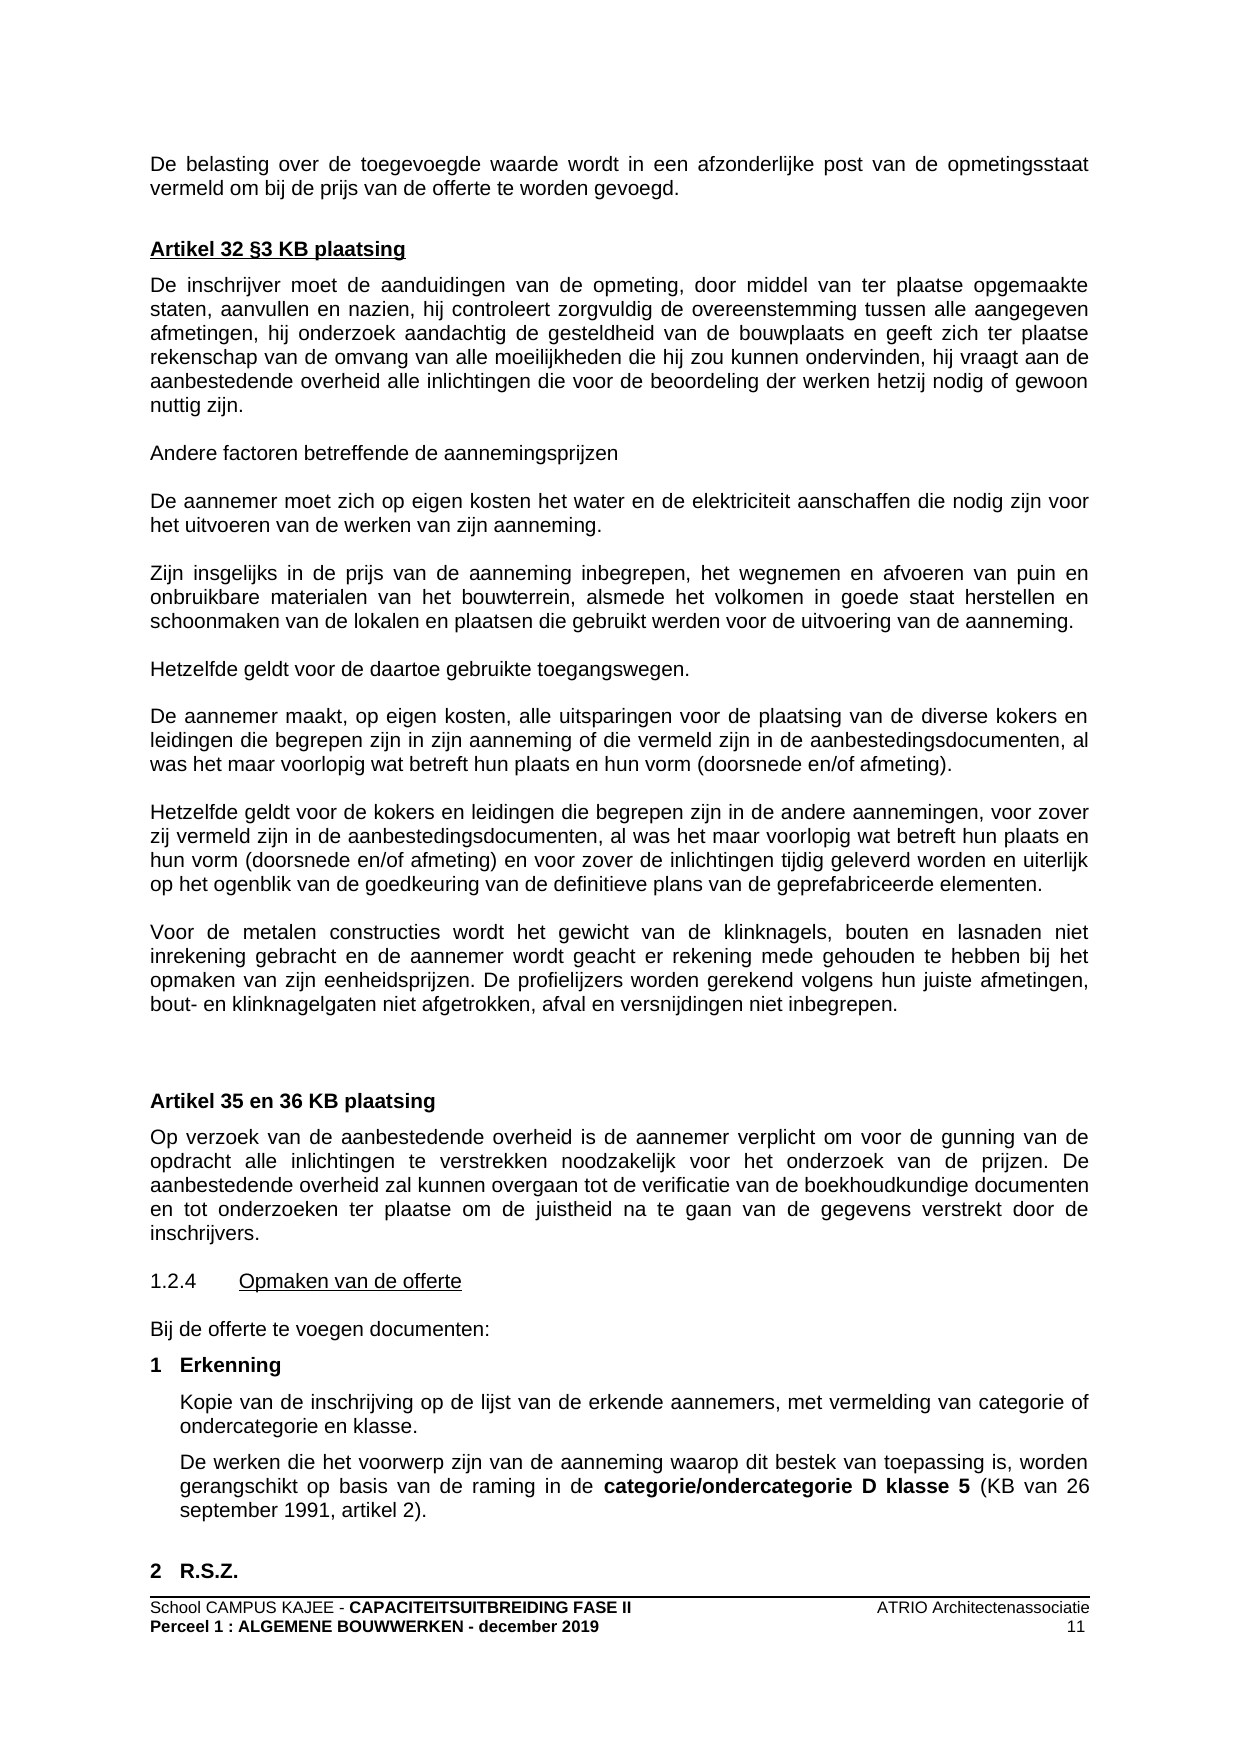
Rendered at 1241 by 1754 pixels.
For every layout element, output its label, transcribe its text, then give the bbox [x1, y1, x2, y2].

text De werken die het voorwerp zijn van de aanneming waarop dit bestek van toepassing is, worden gerangschikt op basis van de raming in de categorie/ondercategorie D klasse 5 (KB van 26 september 1991, artikel 2). [179, 1450, 1090, 1522]
text Hetzelfde geldt voor de daartoe gebruikte toegangswegen. [150, 656, 1090, 680]
text Zijn insgelijks in de prijs van de aanneming inbegrepen, het wegnemen en afvoeren van puin en onbruikbare materialen van het bouwterrein, alsmede het volkomen in goede staat herstellen en schoonmaken van de lokalen en plaatsen die gebruikt werden voor de uitvoering van de aanneming. [150, 561, 1090, 632]
text Voor de metalen constructies wordt het gewicht van de klinknagels, bouten en lasnaden niet inrekening gebracht en de aannemer wordt geacht er rekening mede gehouden te hebben bij het opmaken van zijn eenheidsprijzen. De profielijzers worden gerekend volgens hun juiste afmetingen, bout- en klinknagelgaten niet afgetrokken, afval en versnijdingen niet inbegrepen. [150, 920, 1090, 1016]
text De inschrijver moet de aanduidingen van de opmeting, door middel van ter plaatse opgemaakte staten, aanvullen en nazien, hij controleert zorgvuldig de overeenstemming tussen alle aangegeven afmetingen, hij onderzoek aandachtig de gesteldheid van de bouwplaats en geeft zich ter plaatse rekenschap van de omvang van alle moeilijkheden die hij zou kunnen ondervinden, hij vraagt aan de aanbestedende overheid alle inlichtingen die voor de beoordeling der werken hetzij nodig of gewoon nuttig zijn. [150, 273, 1090, 417]
text De aannemer moet zich op eigen kosten het water en de elektriciteit aanschaffen die nodig zijn voor het uitvoeren van de werken van zijn aanneming. [150, 489, 1090, 537]
text Bij de offerte te voegen documenten: [150, 1317, 1090, 1341]
text Artikel 32 §3 KB plaatsing [150, 237, 1090, 261]
text Hetzelfde geldt voor de kokers en leidingen die begrepen zijn in de andere aannemingen, voor zover zij vermeld zijn in de aanbestedingsdocumenten, al was het maar voorlopig wat betreft hun plaats en hun vorm (doorsnede en/of afmeting) en voor zover de inlichtingen tijdig geleverd worden en uiterlijk op het ogenblik van de goedkeuring van de definitieve plans van de geprefabriceerde elementen. [150, 800, 1090, 896]
text De belasting over de toegevoegde waarde wordt in een afzonderlijke post van de opmetingsstaat vermeld om bij de prijs van de offerte te worden gevoegd. [150, 152, 1090, 200]
text 1 Erkenning [150, 1353, 1090, 1377]
text Kopie van de inschrijving op de lijst van de erkende aannemers, met vermelding van categorie of ondercategorie en klasse. [179, 1390, 1090, 1438]
text De aannemer maakt, op eigen kosten, alle uitsparingen voor de plaatsing van de diverse kokers en leidingen die begrepen zijn in zijn aanneming of die vermeld zijn in de aanbestedingsdocumenten, al was het maar voorlopig wat betreft hun plaats en hun vorm (doorsnede en/of afmeting). [150, 704, 1090, 776]
text 2 R.S.Z. [150, 1558, 1090, 1582]
text 1.2.4 Opmaken van de offerte [150, 1269, 1090, 1293]
text Op verzoek van de aanbestedende overheid is de aannemer verplicht om voor de gunning van de opdracht alle inlichtingen te verstrekken noodzakelijk voor het onderzoek van de prijzen. De aanbestedende overheid zal kunnen overgaan tot de verificatie van de boekhoudkundige documenten en tot onderzoeken ter plaatse om de juistheid na te gaan van de gegevens verstrekt door de inschrijvers. [150, 1125, 1090, 1245]
text Andere factoren betreffende de aannemingsprijzen [150, 441, 1090, 465]
subtitle Artikel 35 en 36 KB plaatsing [150, 1089, 1090, 1113]
